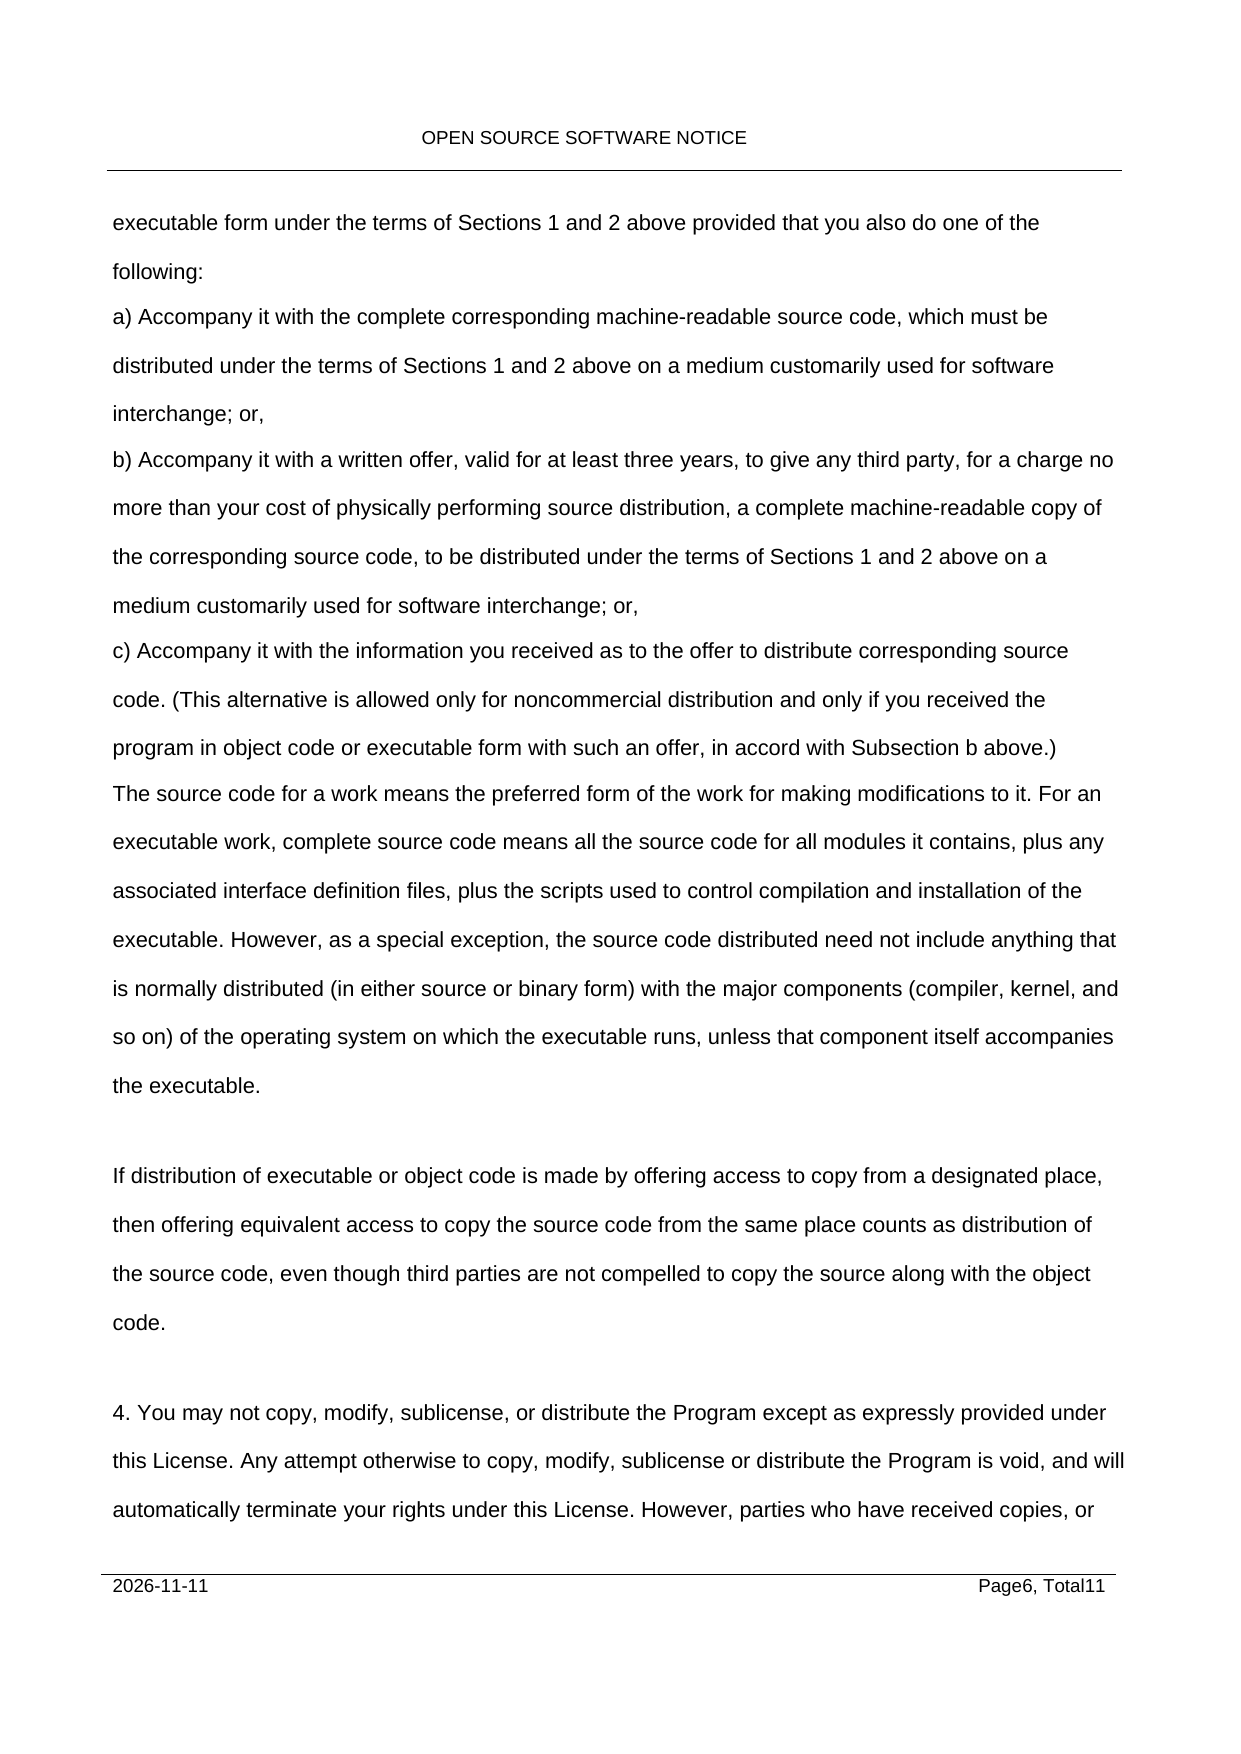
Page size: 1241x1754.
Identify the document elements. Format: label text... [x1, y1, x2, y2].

text c) Accompany it with the information you received as to the offer to distribute corresponding source code. (This alternative is allowed only for noncommercial distribution and only if you received the program in object code or executable form with such an offer, in accord with Subsection b above.) [112, 634, 1128, 764]
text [112, 1396, 1128, 1526]
text a) Accompany it with the complete corresponding machine-readable source code, which must be distributed under the terms of Sections 1 and 2 above on a medium customarily used for software interchange; or, [112, 300, 1128, 430]
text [112, 206, 1128, 288]
text The source code for a work means the preferred form of the work for making modifications to it. For an executable work, complete source code means all the source code for all modules it contains, plus any associated interface definition files, plus the scripts used to control compilation and installation of the executable. However, as a special exception, the source code distributed need not include anything that is normally distributed (in either source or binary form) with the major components (compiler, kernel, and so on) of the operating system on which the executable runs, unless that component itself accompanies the executable. [112, 777, 1128, 1102]
text b) Accompany it with a written offer, valid for at least three years, to give any third party, for a charge no more than your cost of physically performing source distribution, a complete machine-readable copy of the corresponding source code, to be distributed under the terms of Sections 1 and 2 above on a medium customarily used for software interchange; or, [112, 443, 1128, 622]
text If distribution of executable or object code is made by offering access to copy from a designated place, then offering equivalent access to copy the source code from the same place counts as distribution of the source code, even though third parties are not compelled to copy the source along with the object code. [112, 1159, 1128, 1338]
